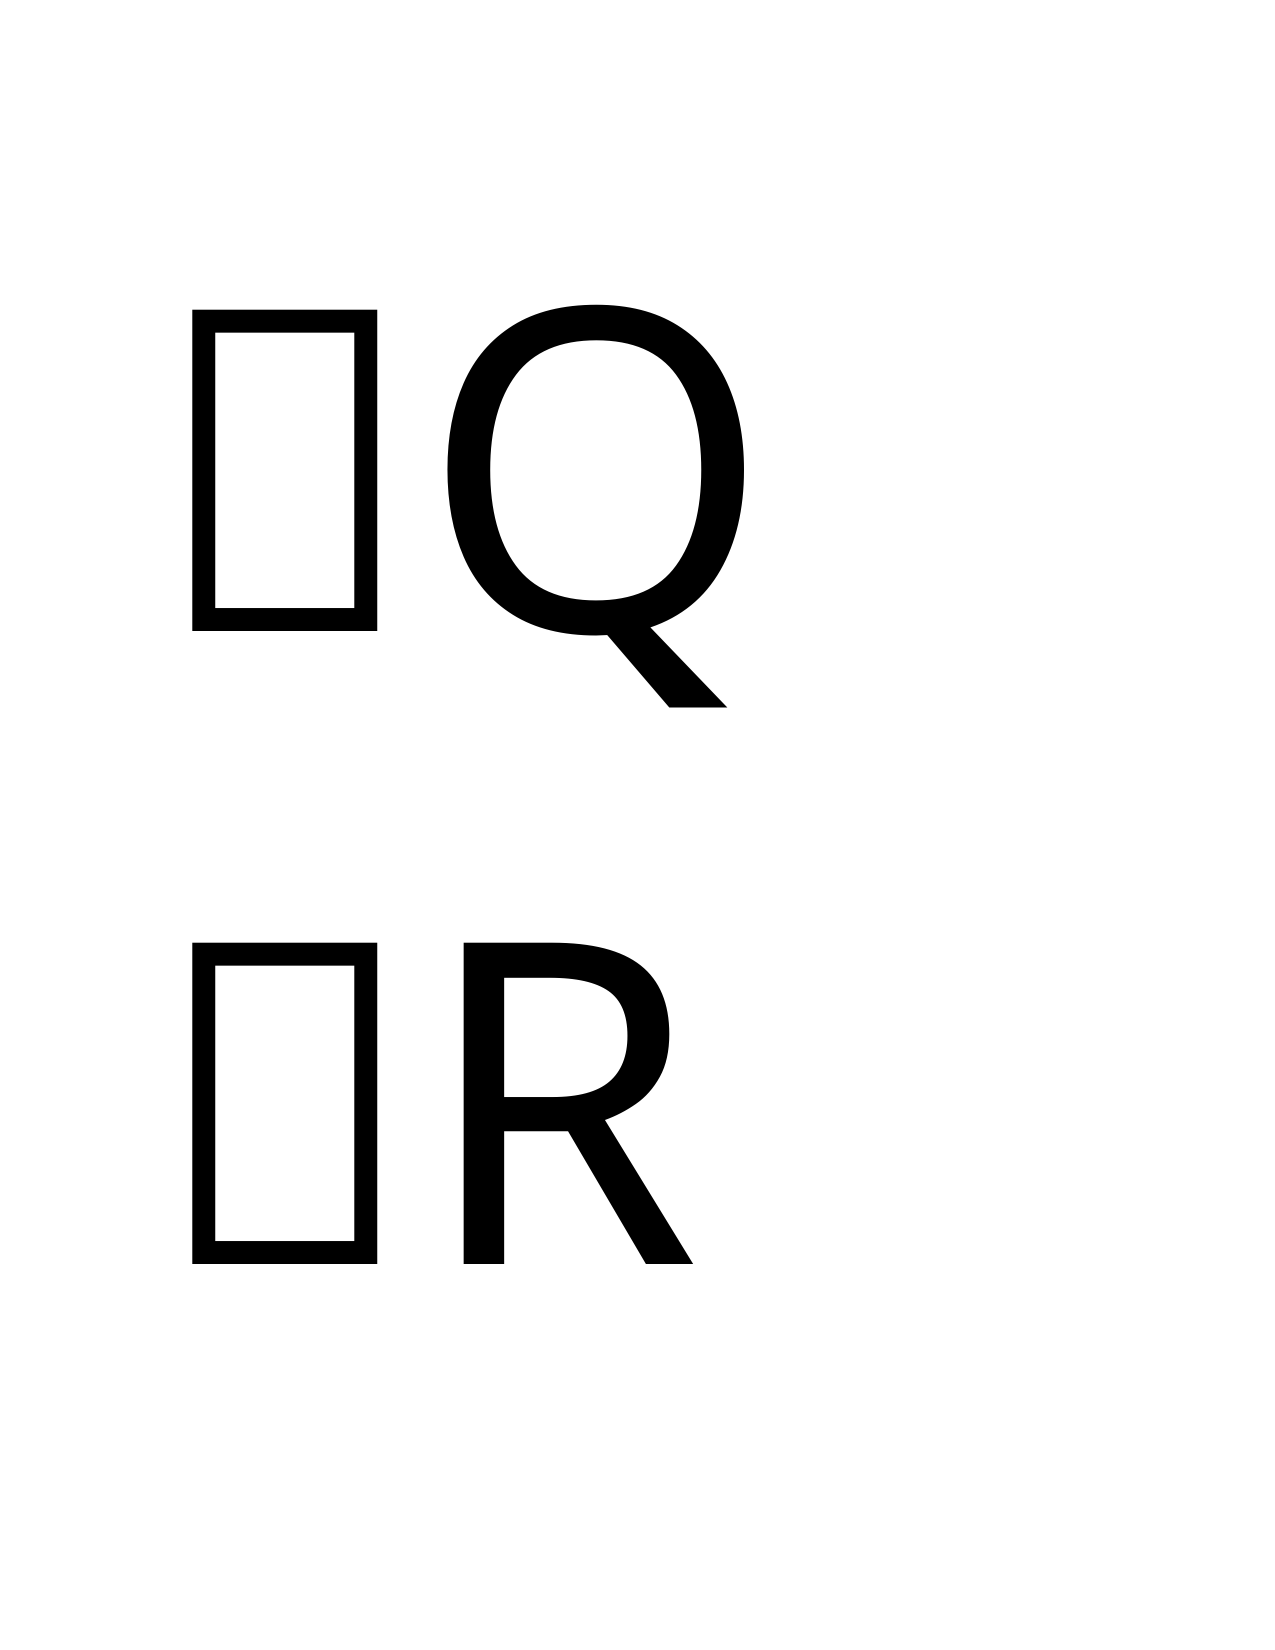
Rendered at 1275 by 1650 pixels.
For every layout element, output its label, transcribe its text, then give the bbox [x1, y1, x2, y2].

text R [150, 784, 1125, 1397]
text Q [150, 150, 1125, 763]
